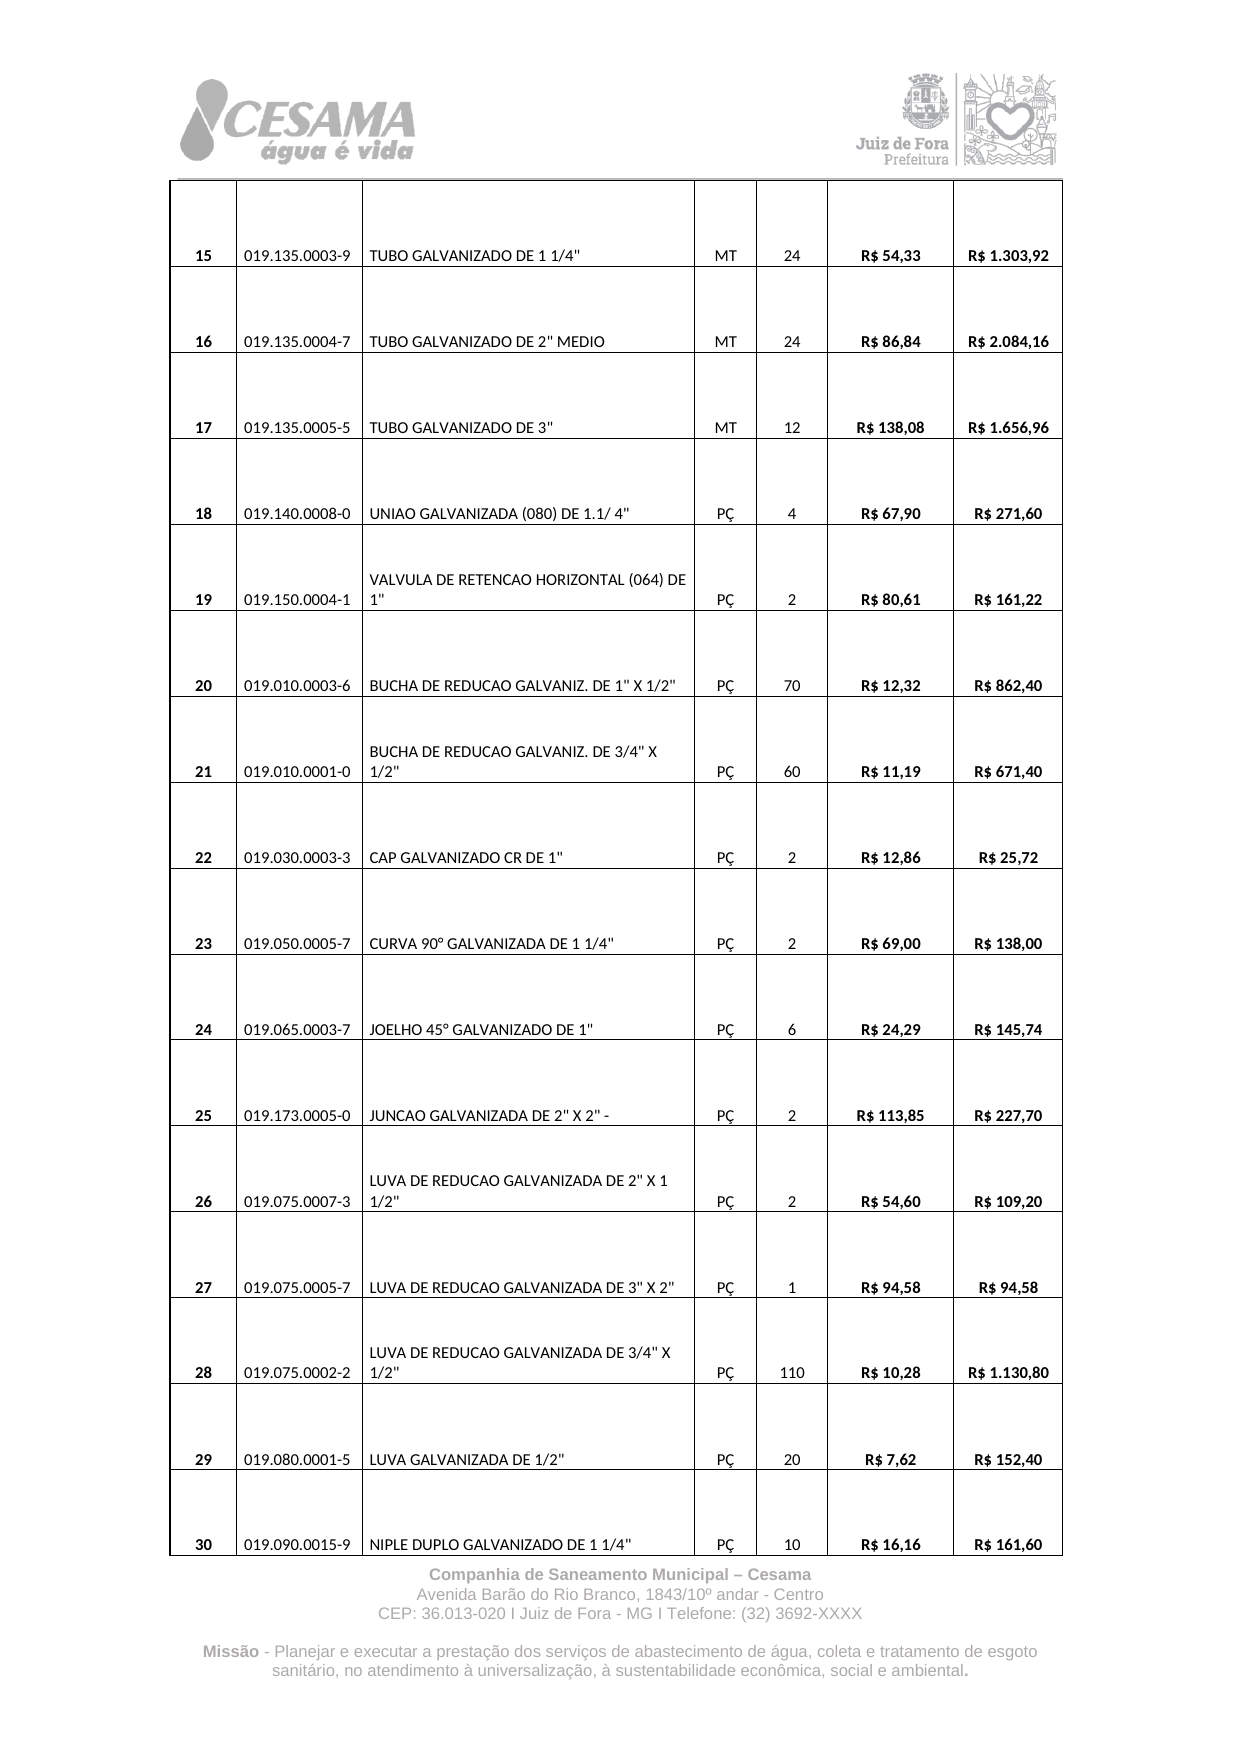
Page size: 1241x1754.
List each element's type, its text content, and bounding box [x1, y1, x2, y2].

table_cell NIPLE DUPLO GALVANIZADO DE 1 1/4" [363, 1470, 694, 1555]
table_cell TUBO GALVANIZADO DE 1 1/4" [363, 181, 694, 266]
table_cell 19 [171, 525, 236, 610]
table_cell TUBO GALVANIZADO DE 3" [363, 353, 694, 438]
table_cell R$ 10,28 [828, 1298, 953, 1383]
table_cell 019.135.0004-7 [237, 267, 362, 352]
table_cell 019.140.0008-0 [237, 439, 362, 524]
table_cell R$ 161,22 [954, 525, 1062, 610]
table_cell 2 [757, 1040, 827, 1125]
table_cell PÇ [695, 611, 756, 696]
table_cell 1 [757, 1212, 827, 1297]
table_cell 15 [171, 181, 236, 266]
table_cell 26 [171, 1126, 236, 1211]
table_cell 019.150.0004-1 [237, 525, 362, 610]
table_cell 29 [171, 1384, 236, 1469]
table_cell 23 [171, 869, 236, 953]
table_cell R$ 54,33 [828, 181, 953, 266]
table_cell 019.065.0003-7 [237, 955, 362, 1039]
table_cell R$ 1.656,96 [954, 353, 1062, 438]
table_cell 019.075.0007-3 [237, 1126, 362, 1211]
table_cell 24 [171, 955, 236, 1039]
table_cell R$ 161,60 [954, 1470, 1062, 1555]
table_cell R$ 16,16 [828, 1470, 953, 1555]
table_cell 2 [757, 1126, 827, 1211]
table_cell R$ 12,86 [828, 783, 953, 867]
table_cell PÇ [695, 1126, 756, 1211]
table_cell R$ 671,40 [954, 697, 1062, 782]
table_cell JUNCAO GALVANIZADA DE 2" X 2" - [363, 1040, 694, 1125]
table_cell R$ 86,84 [828, 267, 953, 352]
table_cell PÇ [695, 525, 756, 610]
table_cell R$ 227,70 [954, 1040, 1062, 1125]
table_cell 019.010.0001-0 [237, 697, 362, 782]
table_cell 10 [757, 1470, 827, 1555]
table_cell 60 [757, 697, 827, 782]
table_cell 70 [757, 611, 827, 696]
table_cell 019.135.0003-9 [237, 181, 362, 266]
table_cell PÇ [695, 439, 756, 524]
table_cell 28 [171, 1298, 236, 1383]
table_cell VALVULA DE RETENCAO HORIZONTAL (064) DE 1" [363, 525, 694, 610]
table_cell 2 [757, 869, 827, 953]
table_cell LUVA DE REDUCAO GALVANIZADA DE 3/4" X 1/2" [363, 1298, 694, 1383]
table_cell JOELHO 45° GALVANIZADO DE 1" [363, 955, 694, 1039]
table_cell 12 [757, 353, 827, 438]
table_cell R$ 12,32 [828, 611, 953, 696]
table_cell PÇ [695, 783, 756, 867]
table_cell UNIAO GALVANIZADA (080) DE 1.1/ 4" [363, 439, 694, 524]
table_cell 24 [757, 181, 827, 266]
table_cell R$ 138,00 [954, 869, 1062, 953]
table_cell 17 [171, 353, 236, 438]
table_cell 25 [171, 1040, 236, 1125]
table_cell 110 [757, 1298, 827, 1383]
table_cell R$ 25,72 [954, 783, 1062, 867]
table_cell R$ 113,85 [828, 1040, 953, 1125]
table_cell 21 [171, 697, 236, 782]
table_cell R$ 271,60 [954, 439, 1062, 524]
table_cell R$ 94,58 [828, 1212, 953, 1297]
table_cell R$ 54,60 [828, 1126, 953, 1211]
table_cell R$ 152,40 [954, 1384, 1062, 1469]
table_cell R$ 862,40 [954, 611, 1062, 696]
table_cell R$ 109,20 [954, 1126, 1062, 1211]
table_cell BUCHA DE REDUCAO GALVANIZ. DE 1" X 1/2" [363, 611, 694, 696]
table_cell PÇ [695, 869, 756, 953]
table_cell 16 [171, 267, 236, 352]
table_cell R$ 138,08 [828, 353, 953, 438]
table_cell 019.075.0005-7 [237, 1212, 362, 1297]
table_cell PÇ [695, 955, 756, 1039]
table_cell PÇ [695, 1040, 756, 1125]
table_cell 019.135.0005-5 [237, 353, 362, 438]
table_cell 22 [171, 783, 236, 867]
table_cell 4 [757, 439, 827, 524]
table_cell LUVA GALVANIZADA DE 1/2" [363, 1384, 694, 1469]
table_cell 019.080.0001-5 [237, 1384, 362, 1469]
table_cell R$ 7,62 [828, 1384, 953, 1469]
table_cell 019.090.0015-9 [237, 1470, 362, 1555]
table_cell MT [695, 267, 756, 352]
table_cell 2 [757, 525, 827, 610]
table_cell MT [695, 353, 756, 438]
table_cell R$ 2.084,16 [954, 267, 1062, 352]
table_cell 6 [757, 955, 827, 1039]
table_cell R$ 11,19 [828, 697, 953, 782]
table_cell R$ 1.303,92 [954, 181, 1062, 266]
table_cell MT [695, 181, 756, 266]
table_cell 20 [171, 611, 236, 696]
table_cell R$ 94,58 [954, 1212, 1062, 1297]
table_cell 27 [171, 1212, 236, 1297]
table_cell R$ 1.130,80 [954, 1298, 1062, 1383]
table_cell PÇ [695, 1384, 756, 1469]
table_cell CURVA 90° GALVANIZADA DE 1 1/4" [363, 869, 694, 953]
table_cell PÇ [695, 1470, 756, 1555]
table_cell 019.075.0002-2 [237, 1298, 362, 1383]
table_cell R$ 80,61 [828, 525, 953, 610]
table_cell TUBO GALVANIZADO DE 2" MEDIO [363, 267, 694, 352]
table_cell R$ 24,29 [828, 955, 953, 1039]
table_cell 30 [171, 1470, 236, 1555]
table_cell 18 [171, 439, 236, 524]
table_cell R$ 67,90 [828, 439, 953, 524]
table_cell R$ 69,00 [828, 869, 953, 953]
table_cell 019.010.0003-6 [237, 611, 362, 696]
picture [177, 73, 1064, 180]
table_cell PÇ [695, 1212, 756, 1297]
table_cell BUCHA DE REDUCAO GALVANIZ. DE 3/4" X 1/2" [363, 697, 694, 782]
table_cell 019.030.0003-3 [237, 783, 362, 867]
table_cell 2 [757, 783, 827, 867]
table_cell LUVA DE REDUCAO GALVANIZADA DE 2" X 1 1/2" [363, 1126, 694, 1211]
table_cell 019.050.0005-7 [237, 869, 362, 953]
table_cell 019.173.0005-0 [237, 1040, 362, 1125]
table_cell CAP GALVANIZADO CR DE 1" [363, 783, 694, 867]
table_cell PÇ [695, 697, 756, 782]
table_cell 24 [757, 267, 827, 352]
table_cell 20 [757, 1384, 827, 1469]
table_cell LUVA DE REDUCAO GALVANIZADA DE 3" X 2" [363, 1212, 694, 1297]
table_cell PÇ [695, 1298, 756, 1383]
table_cell R$ 145,74 [954, 955, 1062, 1039]
